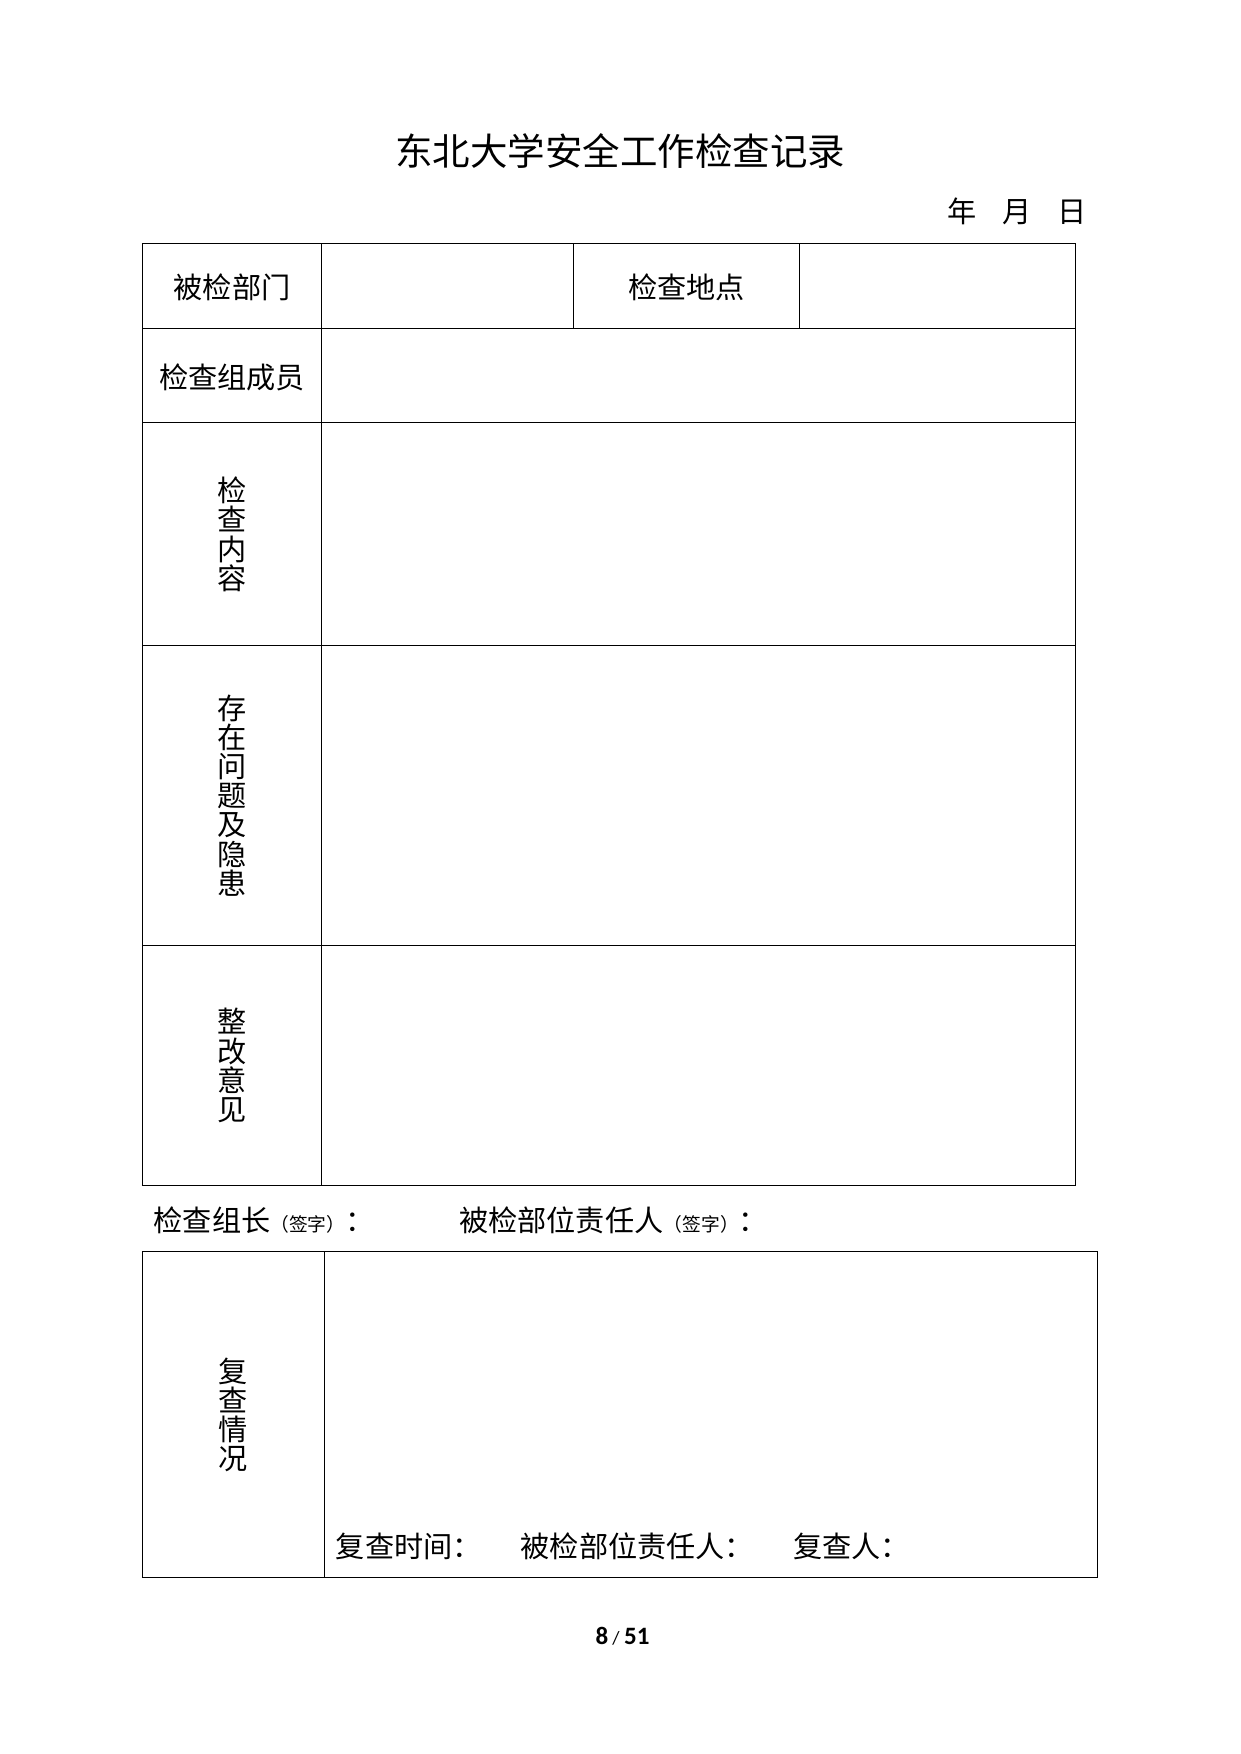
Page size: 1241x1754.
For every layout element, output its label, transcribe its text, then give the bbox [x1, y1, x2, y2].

table_cell 检查组成员 [143, 329, 321, 422]
table_header [800, 244, 1075, 328]
table_cell 存在问题及隐患 [143, 646, 321, 945]
text 检查组长（签字）： 被检部位责任人（签字）： [153, 1186, 1087, 1251]
table_header 复查情况 [143, 1252, 324, 1577]
table_cell [322, 946, 1075, 1185]
table_header 复查时间： 被检部位责任人： 复查人： [325, 1252, 1097, 1577]
table_header [322, 244, 573, 328]
table_cell 整改意见 [143, 946, 321, 1185]
text 东北大学安全工作检查记录 [153, 122, 1087, 176]
table_header 检查地点 [574, 244, 799, 328]
table_cell [322, 329, 1075, 422]
table_header 被检部门 [143, 244, 321, 328]
table_cell [322, 646, 1075, 945]
table_cell [322, 423, 1075, 645]
text 年 月 日 [153, 188, 1087, 231]
table_cell 检查内容 [143, 423, 321, 645]
